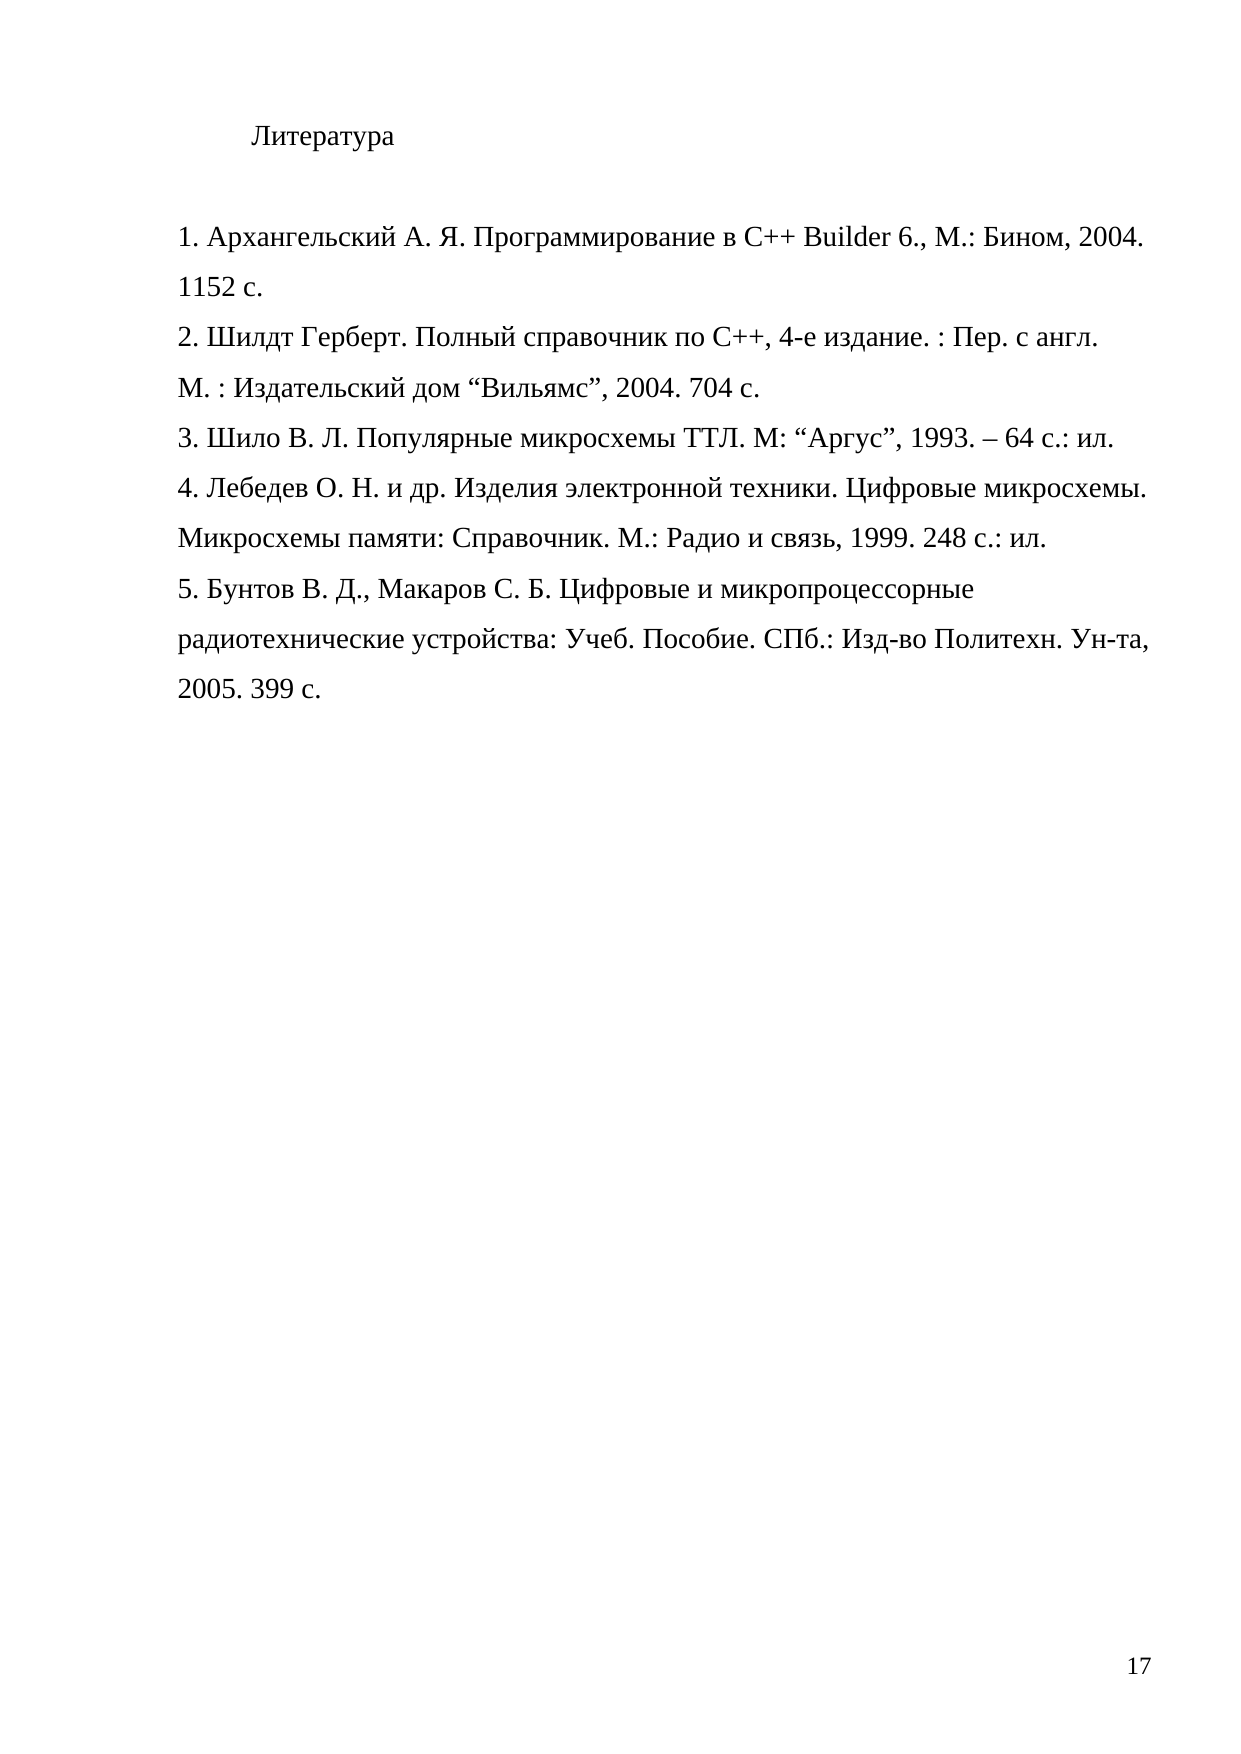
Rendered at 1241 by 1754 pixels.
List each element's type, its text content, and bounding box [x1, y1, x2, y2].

text 4. Лебедев О. Н. и др. Изделия электронной техники. Цифровые микросхемы. Микросхемы памяти: Справочник. М.: Радио и связь, 1999. 248 с.: ил. [177, 470, 1152, 554]
text 1. Архангельский А. Я. Программирование в C++ Builder 6., М.: Бином, 2004. 1152 с. [177, 219, 1152, 303]
text 2. Шилдт Герберт. Полный справочник по С++, 4-е издание. : Пер. с англ. М. : Издательский дом “Вильямс”, 2004. 704 с. [177, 319, 1152, 403]
text Литература [177, 118, 1152, 152]
text 3. Шило В. Л. Популярные микросхемы ТТЛ. М: “Аргус”, 1993. – 64 с.: ил. [177, 420, 1152, 453]
text 5. Бунтов В. Д., Макаров С. Б. Цифровые и микропроцессорные радиотехнические устройства: Учеб. Пособие. СПб.: Изд-во Политехн. Ун-та, 2005. 399 с. [177, 571, 1152, 705]
